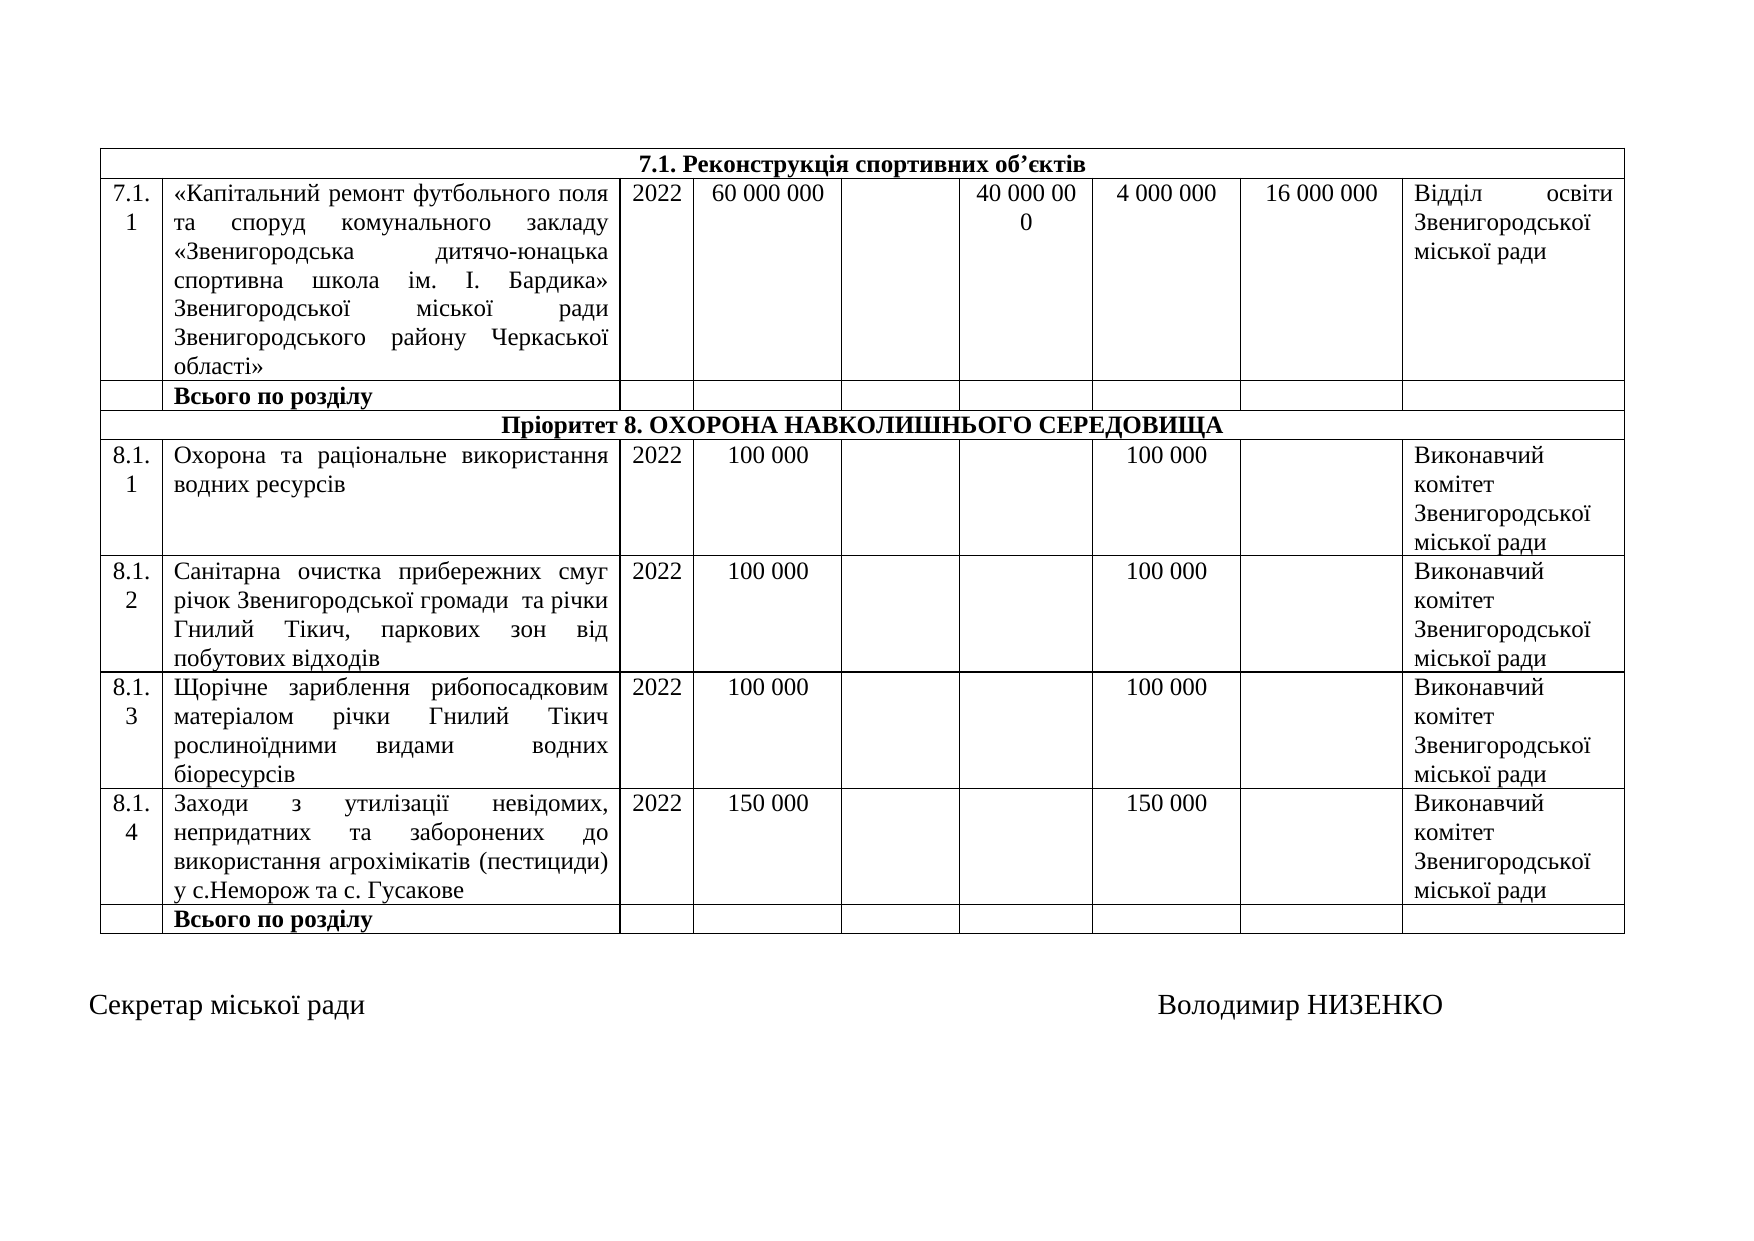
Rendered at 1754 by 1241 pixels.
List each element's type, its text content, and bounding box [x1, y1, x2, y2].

table_cell 40 000 000 [960, 179, 1092, 380]
table_cell [842, 905, 959, 933]
table_cell Пріоритет 8. ОХОРОНА НАВКОЛИШНЬОГО СЕРЕДОВИЩА [101, 411, 1624, 439]
table_cell [960, 789, 1092, 903]
table_cell 150 000 [694, 789, 841, 903]
table_cell [842, 789, 959, 903]
table_cell «Капітальний ремонт футбольного поля та споруд комунального закладу «Звенигородська дитячо-юнацька спортивна школа ім. І. Бардика» Звенигородської міської ради Звенигородського району Черкаської області» [163, 179, 619, 380]
table_cell [1241, 440, 1402, 555]
table_cell [621, 381, 693, 409]
table_cell [960, 905, 1092, 933]
table_cell [1241, 673, 1402, 787]
table_cell [960, 556, 1092, 671]
table_cell 2022 [621, 556, 693, 671]
table_cell 8.1.2 [101, 556, 162, 671]
table_cell [960, 673, 1092, 787]
table_cell Всього по розділу [163, 381, 619, 409]
table_cell 4 000 000 [1093, 179, 1240, 380]
table_cell Виконавчий комітет Звенигородської міської ради [1403, 440, 1624, 555]
table_cell 150 000 [1093, 789, 1240, 903]
table_cell [960, 381, 1092, 409]
table_cell [1093, 381, 1240, 409]
table_cell [842, 556, 959, 671]
table_cell [694, 381, 841, 409]
table_cell 8.1.3 [101, 673, 162, 787]
table_cell [1241, 789, 1402, 903]
table_cell 8.1.4 [101, 789, 162, 903]
table_cell 100 000 [1093, 440, 1240, 555]
text Секретар міської ради Володимир НИЗЕНКО [88, 987, 1665, 1021]
table_cell 100 000 [1093, 673, 1240, 787]
table_cell 7.1.1 [101, 179, 162, 380]
table_cell [101, 381, 162, 409]
table_cell [1093, 905, 1240, 933]
table_cell [1241, 905, 1402, 933]
table_cell [960, 440, 1092, 555]
table_cell 100 000 [1093, 556, 1240, 671]
table_cell Відділ освіти Звенигородської міської ради [1403, 179, 1624, 380]
table_cell [1403, 905, 1624, 933]
table_cell Всього по розділу [163, 905, 619, 933]
table_cell 60 000 000 [694, 179, 841, 380]
table_cell [621, 905, 693, 933]
table_cell Виконавчий комітет Звенигородської міської ради [1403, 789, 1624, 903]
table_cell 7.1. Реконструкція спортивних об’єктів [101, 149, 1624, 177]
table_cell 100 000 [694, 440, 841, 555]
table_cell [842, 673, 959, 787]
table_cell 2022 [621, 789, 693, 903]
table_cell 100 000 [694, 673, 841, 787]
table_cell Санітарна очистка прибережних смуг річок Звенигородської громади та річки Гнилий Тікич, паркових зон від побутових відходів [163, 556, 619, 671]
table_cell 100 000 [694, 556, 841, 671]
table_cell Щорічне зариблення рибопосадковим матеріалом річки Гнилий Тікич рослиноїдними видами водних біоресурсів [163, 673, 619, 787]
table_cell 2022 [621, 673, 693, 787]
table_cell Виконавчий комітет Звенигородської міської ради [1403, 673, 1624, 787]
table_cell Заходи з утилізації невідомих, непридатних та заборонених до використання агрохімікатів (пестициди) у с.Неморож та с. Гусакове [163, 789, 619, 903]
table_cell [842, 179, 959, 380]
table_cell 2022 [621, 440, 693, 555]
table_cell Виконавчий комітет Звенигородської міської ради [1403, 556, 1624, 671]
table_cell 2022 [621, 179, 693, 380]
table_cell [1241, 381, 1402, 409]
table_cell 8.1.1 [101, 440, 162, 555]
table_cell [694, 905, 841, 933]
table_cell [101, 905, 162, 933]
table_cell 16 000 000 [1241, 179, 1402, 380]
table_cell [842, 440, 959, 555]
table_cell [1403, 381, 1624, 409]
table_cell [842, 381, 959, 409]
table_cell Охорона та раціональне використання водних ресурсів [163, 440, 619, 555]
table_cell [1241, 556, 1402, 671]
